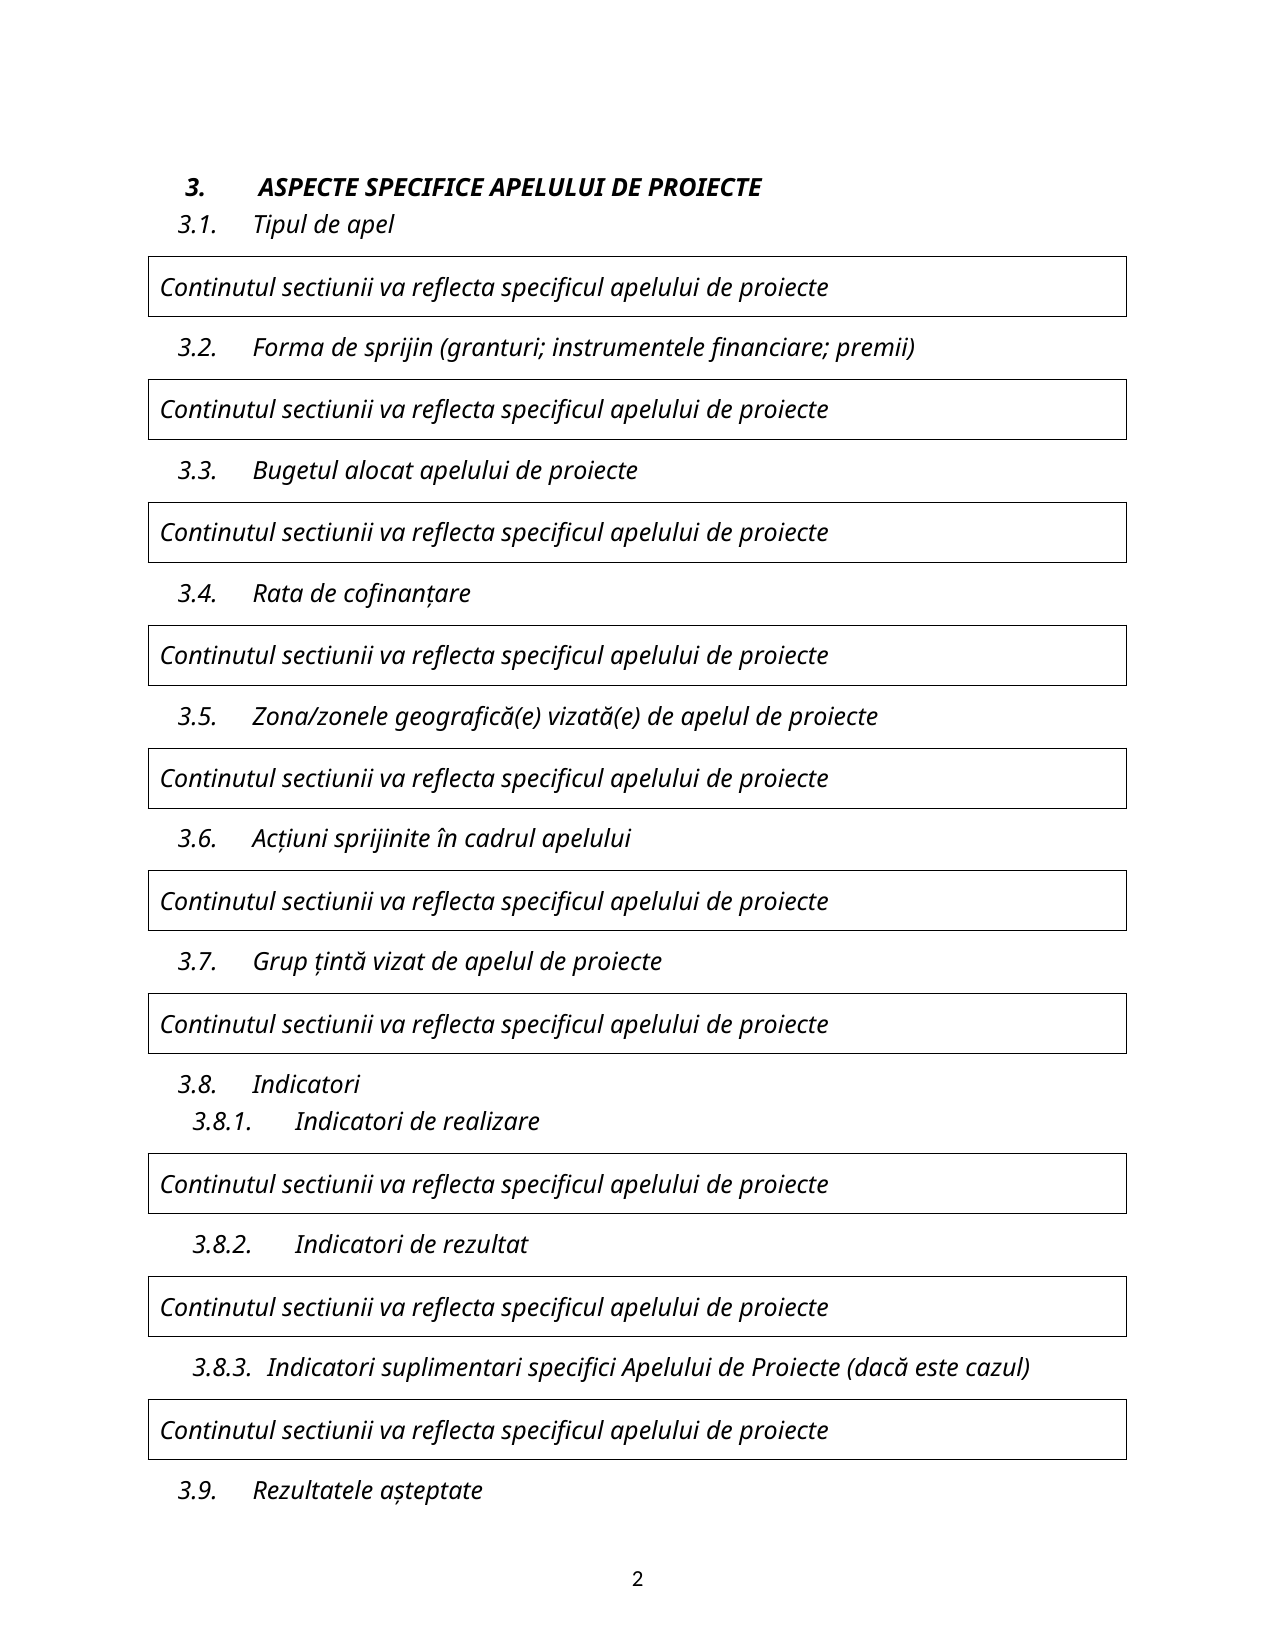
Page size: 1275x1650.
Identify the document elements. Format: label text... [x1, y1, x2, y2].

list Bugetul alocat apelului de proiecte [177, 452, 1127, 486]
table_header Continutul sectiunii va reflecta specificul apelului de proiecte [149, 871, 1126, 930]
table_header Continutul sectiunii va reflecta specificul apelului de proiecte [149, 1277, 1126, 1336]
table_header Continutul sectiunii va reflecta specificul apelului de proiecte [149, 994, 1126, 1053]
list Indicatori suplimentari specifici Apelului de Proiecte (dacă este cazul) [192, 1349, 1127, 1383]
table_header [149, 257, 1126, 316]
list Indicatori de realizare [192, 1104, 1127, 1138]
list Zona/zonele geografică(e) vizată(e) de apelul de proiecte [177, 698, 1127, 732]
table_header Continutul sectiunii va reflecta specificul apelului de proiecte [149, 1154, 1126, 1213]
list Grup țintă vizat de apelul de proiecte [177, 944, 1127, 978]
list Rezultatele așteptate [177, 1472, 1127, 1506]
list Rata de cofinanțare [177, 575, 1127, 609]
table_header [149, 1400, 1126, 1459]
list ASPECTE SPECIFICE APELULUI DE PROIECTE [185, 170, 1127, 204]
table_header Continutul sectiunii va reflecta specificul apelului de proiecte [149, 626, 1126, 684]
list Forma de sprijin (granturi; instrumentele financiare; premii) [177, 329, 1127, 363]
list Indicatori de rezultat [192, 1227, 1127, 1261]
table_header Continutul sectiunii va reflecta specificul apelului de proiecte [149, 503, 1126, 562]
table_header Continutul sectiunii va reflecta specificul apelului de proiecte [149, 380, 1126, 439]
list Acțiuni sprijinite în cadrul apelului [177, 821, 1127, 855]
table_header Continutul sectiunii va reflecta specificul apelului de proiecte [149, 749, 1126, 807]
list Indicatori [177, 1067, 1127, 1101]
list Tipul de apel [177, 206, 1127, 241]
